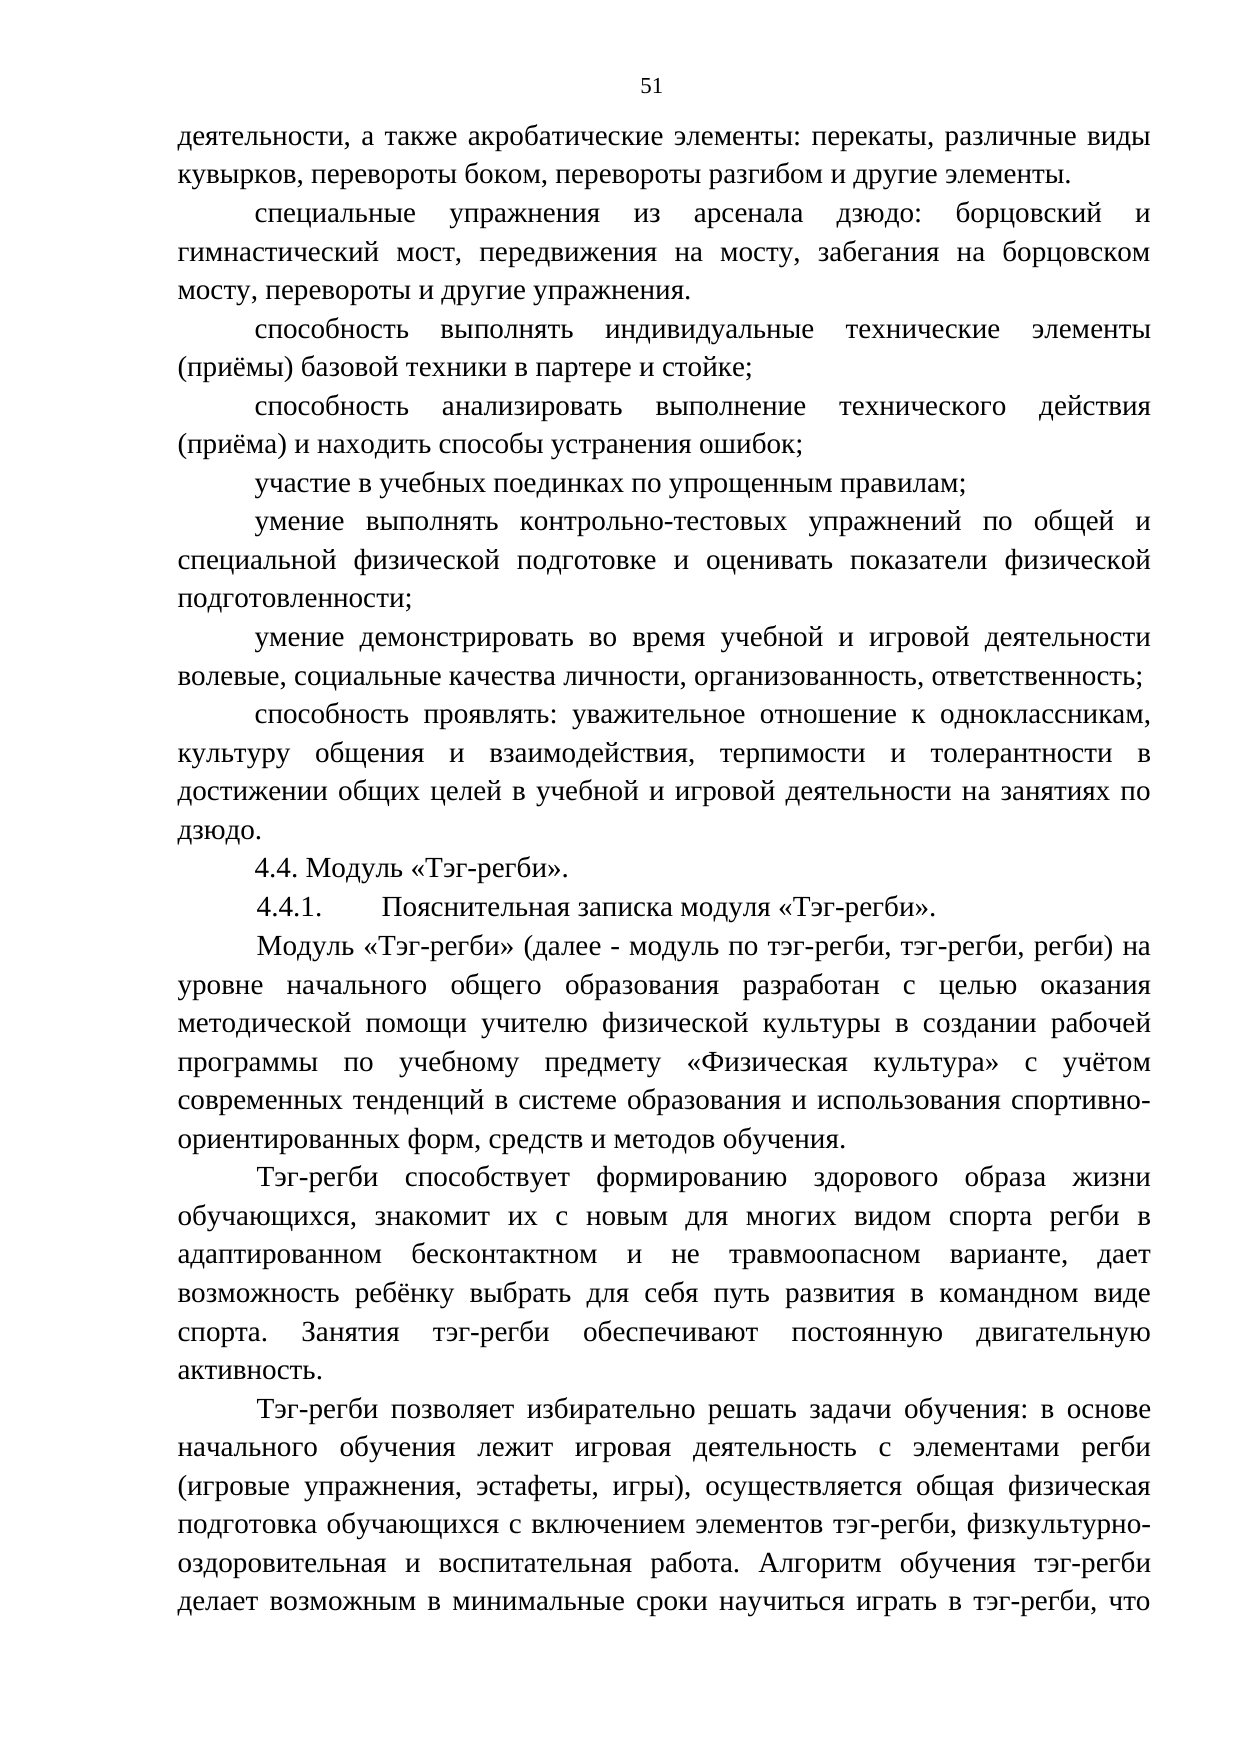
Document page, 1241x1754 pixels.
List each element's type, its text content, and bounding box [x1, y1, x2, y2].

text способность выполнять индивидуальные технические элементы (приёмы) базовой техники в партере и стойке; [177, 311, 1152, 383]
text 4.4. Модуль «Тэг-регби». [177, 850, 1152, 884]
list Пояснительная записка модуля «Тэг-регби». [177, 889, 1152, 922]
text Тэг-регби способствует формированию здорового образа жизни обучающихся, знакомит их с новым для многих видом спорта регби в адаптированном бесконтактном и не травмоопасном варианте, дает возможность ребёнку выбрать для себя путь развития в командном виде спорта. Занятия тэг-регби обеспечивают постоянную двигательную активность. [177, 1159, 1152, 1386]
text участие в учебных поединках по упрощенным правилам; [177, 465, 1152, 498]
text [177, 1391, 1152, 1617]
text умение демонстрировать во время учебной и игровой деятельности волевые, социальные качества личности, организованность, ответственность; [177, 619, 1152, 691]
text специальные упражнения из арсенала дзюдо: борцовский и гимнастический мост, передвижения на мосту, забегания на борцовском мосту, перевороты и другие упражнения. [177, 195, 1152, 306]
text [177, 118, 1152, 190]
text умение выполнять контрольно-тестовых упражнений по общей и специальной физической подготовке и оценивать показатели физической подготовленности; [177, 503, 1152, 614]
text Модуль «Тэг-регби» (далее - модуль по тэг-регби, тэг-регби, регби) на уровне начального общего образования разработан с целью оказания методической помощи учителю физической культуры в создании рабочей программы по учебному предмету «Физическая культура» с учётом современных тенденций в системе образования и использования спортивно-ориентированных форм, средств и методов обучения. [177, 928, 1152, 1154]
text способность проявлять: уважительное отношение к одноклассникам, культуру общения и взаимодействия, терпимости и толерантности в достижении общих целей в учебной и игровой деятельности на занятиях по дзюдо. [177, 696, 1152, 845]
text способность анализировать выполнение технического действия (приёма) и находить способы устранения ошибок; [177, 388, 1152, 460]
